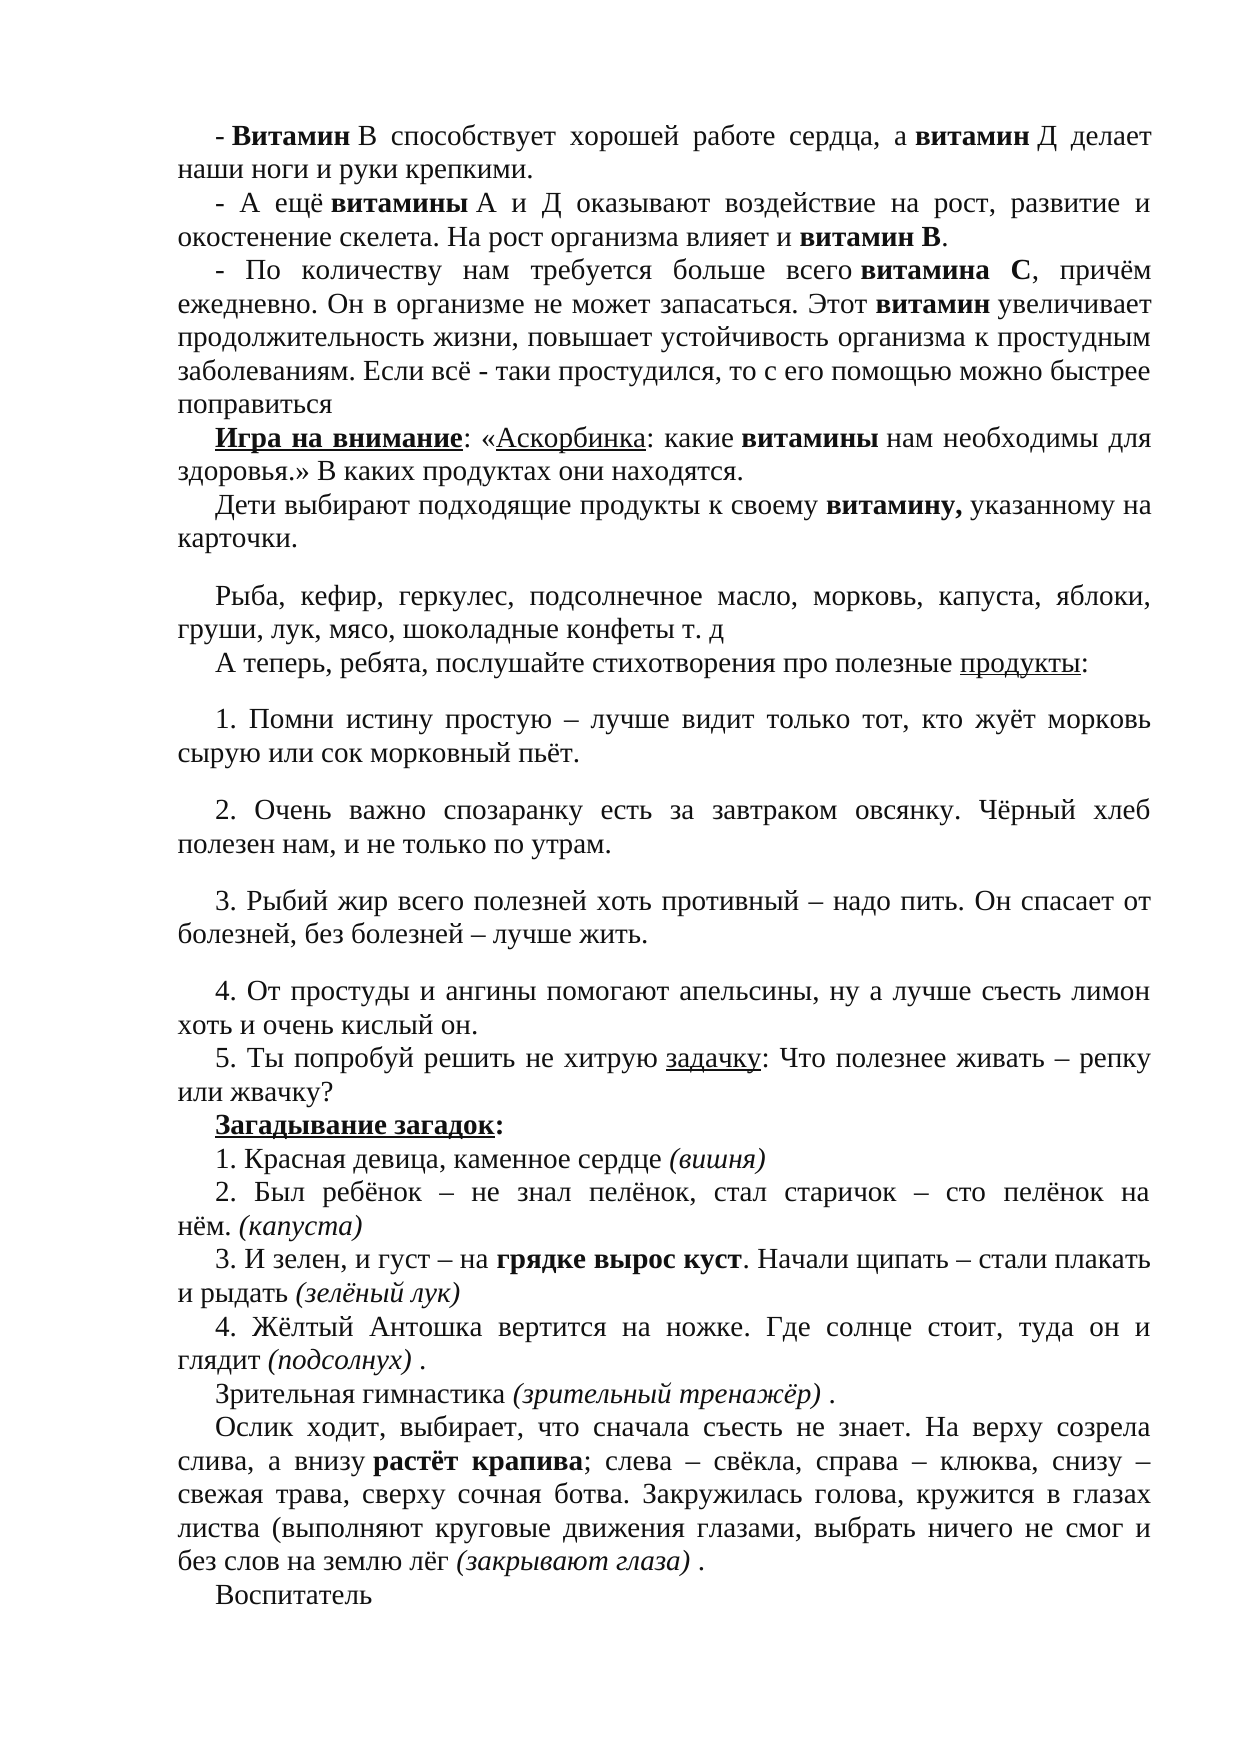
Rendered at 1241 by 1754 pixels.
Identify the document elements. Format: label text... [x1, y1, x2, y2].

text 4. Жёлтый Антошка вертится на ножке. Где солнце стоит, туда он и глядит (подсолнух) . [177, 1309, 1152, 1376]
text 3. И зелен, и густ – на грядке вырос куст. Начали щипать – стали плакать и рыдать (зелёный лук) [177, 1242, 1152, 1309]
text - По количеству нам требуется больше всего витамина С, причём ежедневно. Он в организме не может запасаться. Этот витамин увеличивает продолжительность жизни, повышает устойчивость организма к простудным заболеваниям. Если всё - таки простудился, то с его помощью можно быстрее поправиться [177, 252, 1152, 420]
text - А ещё витамины А и Д оказывают воздействие на рост, развитие и окостенение скелета. На рост организма влияет и витамин В. [177, 185, 1152, 252]
text Ослик ходит, выбирает, что сначала съесть не знает. На верху созрела слива, а внизу растёт крапива; слева – свёкла, справа – клюква, снизу – свежая трава, сверху сочная ботва. Закружилась голова, кружится в глазах листва (выполняют круговые движения глазами, выбрать ничего не смог и без слов на землю лёг (закрывают глаза) . [177, 1409, 1152, 1577]
text Рыба, кефир, геркулес, подсолнечное масло, морковь, капуста, яблоки, груши, лук, мясо, шоколадные конфеты т. д [177, 578, 1152, 645]
text Зрительная гимнастика (зрительный тренажёр) . [177, 1376, 1152, 1409]
text Загадывание загадок: [177, 1107, 1152, 1141]
text - Витамин В способствует хорошей работе сердца, а витамин Д делает наши ноги и руки крепкими. [177, 118, 1152, 185]
text 5. Ты попробуй решить не хитрую задачку: Что полезнее живать – репку или жвачку? [177, 1040, 1152, 1107]
text 3. Рыбий жир всего полезней хоть противный – надо пить. Он спасает от болезней, без болезней – лучше жить. [177, 883, 1152, 950]
text 1. Красная девица, каменное сердце (вишня) [177, 1141, 1152, 1174]
text Воспитатель [177, 1577, 1152, 1611]
text 1. Помни истину простую – лучше видит только тот, кто жуёт морковь сырую или сок морковный пьёт. [177, 702, 1152, 769]
text Игра на внимание: «Аскорбинка: какие витамины нам необходимы для здоровья.» В каких продуктах они находятся. [177, 420, 1152, 487]
text 2. Был ребёнок – не знал пелёнок, стал старичок – сто пелёнок на нём. (капуста) [177, 1174, 1152, 1242]
text А теперь, ребята, послушайте стихотворения про полезные продукты: [177, 645, 1152, 678]
text 2. Очень важно спозаранку есть за завтраком овсянку. Чёрный хлеб полезен нам, и не только по утрам. [177, 792, 1152, 859]
text 4. От простуды и ангины помогают апельсины, ну а лучше съесть лимон хоть и очень кислый он. [177, 973, 1152, 1040]
text Дети выбирают подходящие продукты к своему витамину, указанному на карточки. [177, 487, 1152, 554]
